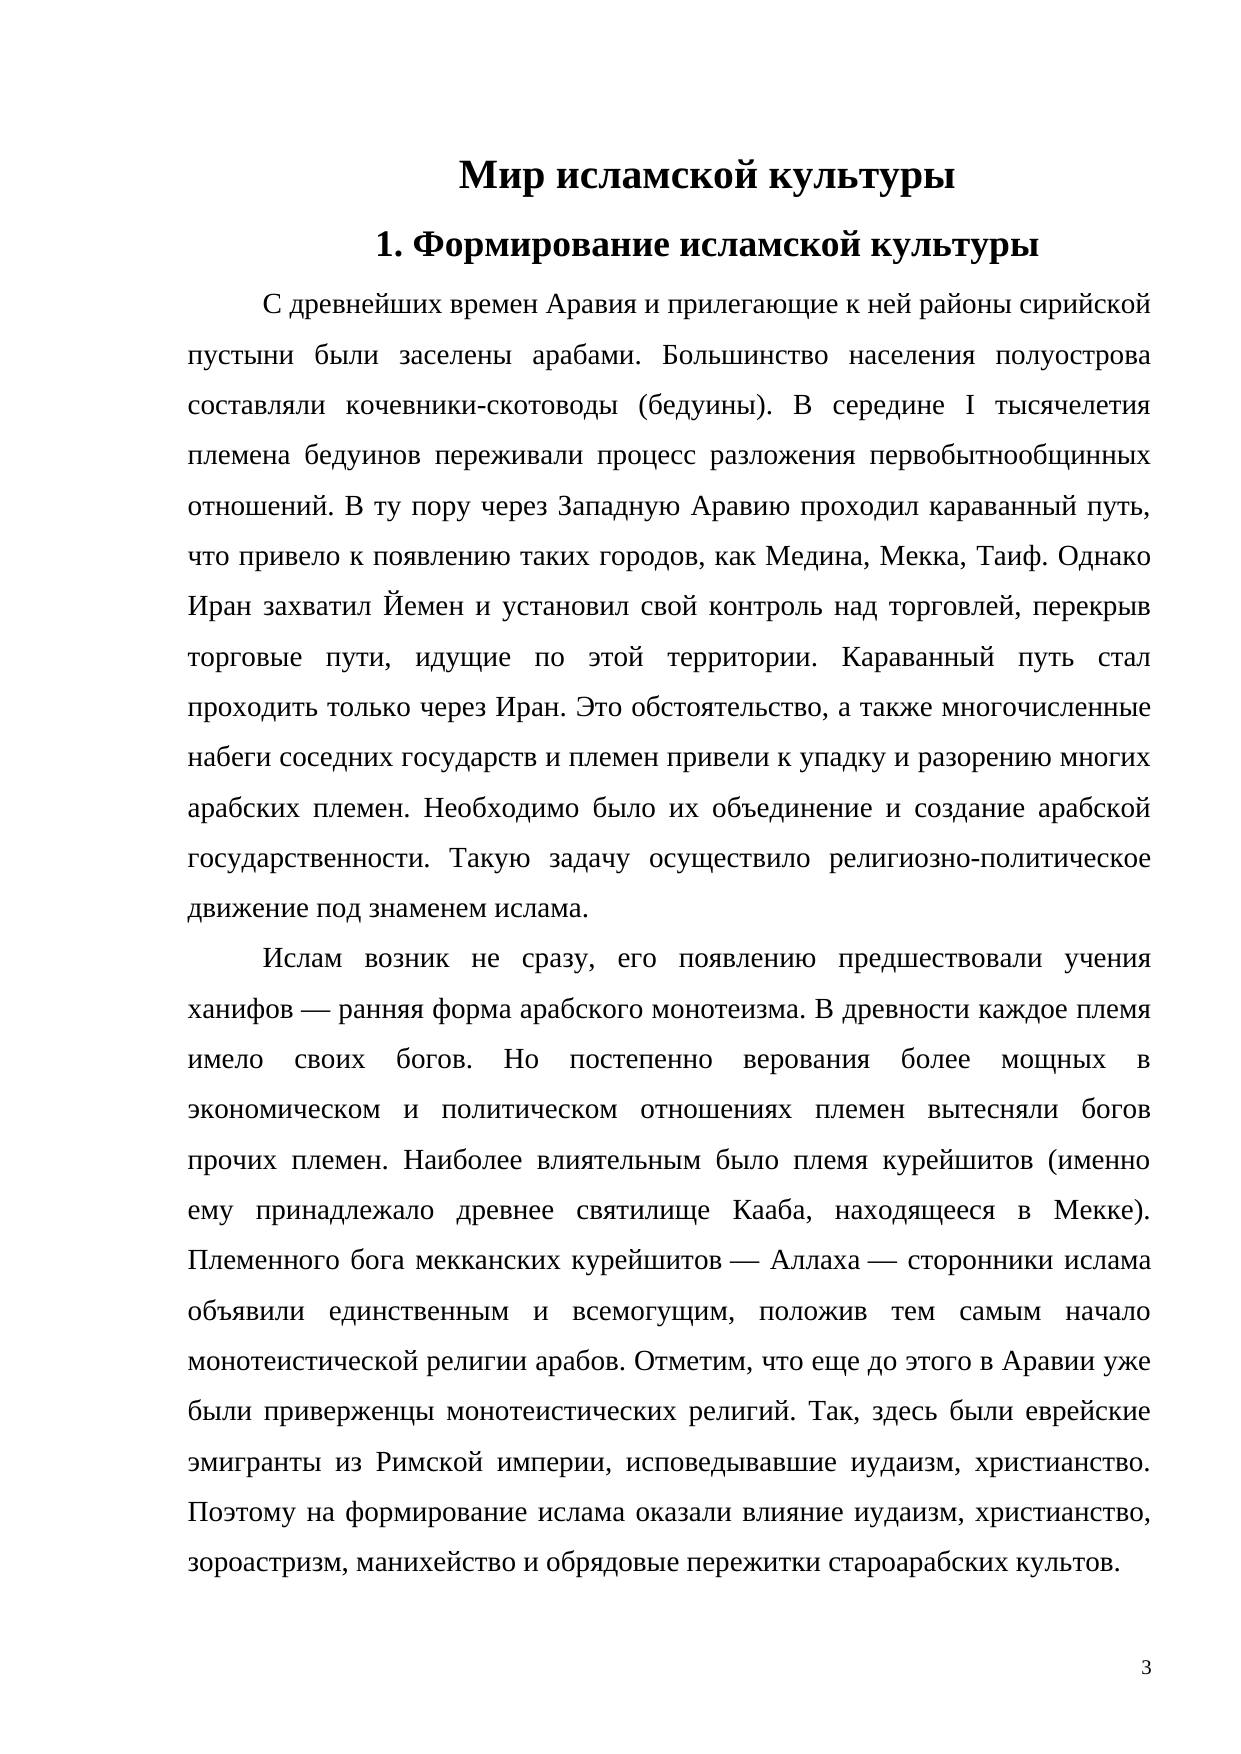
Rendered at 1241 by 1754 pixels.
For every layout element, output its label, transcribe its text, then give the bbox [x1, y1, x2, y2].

text С древнейших времен Аравия и прилегающие к ней районы сирийской пустыни были заселены арабами. Большинство населения полуострова составляли кочевники-скотоводы (бедуины). В середине I тысячелетия племена бедуинов переживали процесс разложения первобытнообщинных отношений. В ту пору через Западную Аравию проходил караванный путь, что привело к появлению таких городов, как Медина, Мекка, Таиф. Однако Иран захватил Йемен и установил свой контроль над торговлей, перекрыв торговые пути, идущие по этой территории. Караванный путь стал проходить только через Иран. Это обстоятельство, а также многочисленные набеги соседних государств и племен привели к упадку и разорению многих арабских племен. Необходимо было их объединение и создание арабской государственности. Такую задачу осуществило религиозно-политическое движение под знаменем ислама. [187, 287, 1152, 924]
text Ислам возник не сразу, его появлению предшествовали учения ханифов — ранняя форма арабского монотеизма. В древности каждое племя имело своих богов. Но постепенно верования более мощных в экономическом и политическом отношениях племен вытесняли богов прочих племен. Наиболее влиятельным было племя курейшитов (именно ему принадлежало древнее святилище Кааба, находящееся в Мекке). Племенного бога мекканских курейшитов — Аллаха — сторонники ислама объявили единственным и всемогущим, положив тем самым начало монотеистической религии арабов. Отметим, что еще до этого в Аравии уже были приверженцы монотеистических религий. Так, здесь были еврейские эмигранты из Римской империи, исповедывавшие иудаизм, христианство. Поэтому на формирование ислама оказали влияние иудаизм, христианство, зороастризм, манихейство и обрядовые пережитки староарабских культов. [187, 941, 1152, 1578]
text 1. Формирование исламской культуры [187, 222, 1152, 265]
text Мир исламской культуры [187, 150, 1152, 198]
